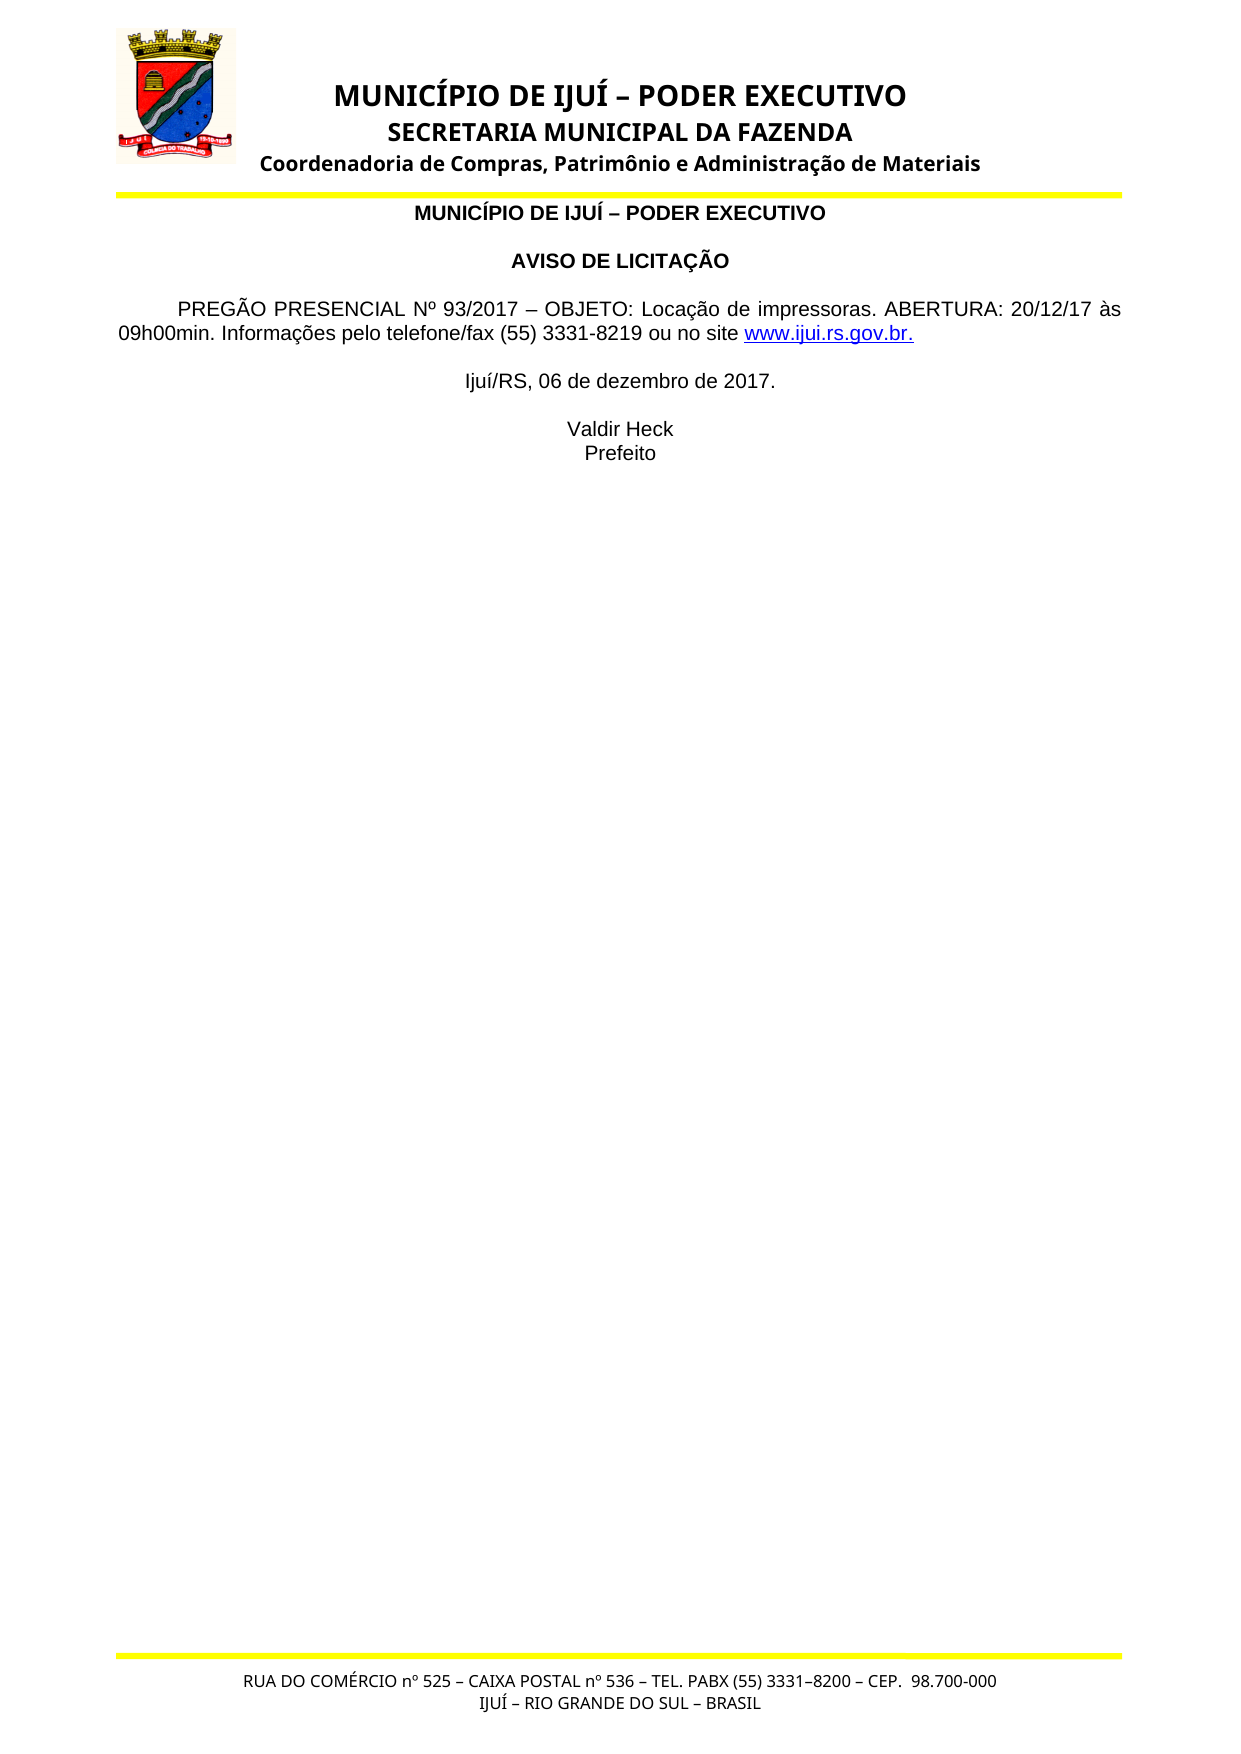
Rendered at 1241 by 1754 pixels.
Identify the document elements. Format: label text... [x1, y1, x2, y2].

picture [116, 28, 237, 164]
text MUNICÍPIO DE IJUÍ – PODER EXECUTIVO [118, 201, 1122, 225]
text AVISO DE LICITAÇÃO [118, 249, 1122, 273]
text Ijuí/RS, 06 de dezembro de 2017. [118, 369, 1122, 393]
text Prefeito [118, 441, 1122, 465]
text Valdir Heck [118, 417, 1122, 441]
text PREGÃO PRESENCIAL Nº 93/2017 – OBJETO: Locação de impressoras. ABERTURA: 20/12/17 às 09h00min. Informações pelo telefone/fax (55) 3331-8219 ou no site www.ijui.rs.gov.br. [118, 297, 1122, 345]
